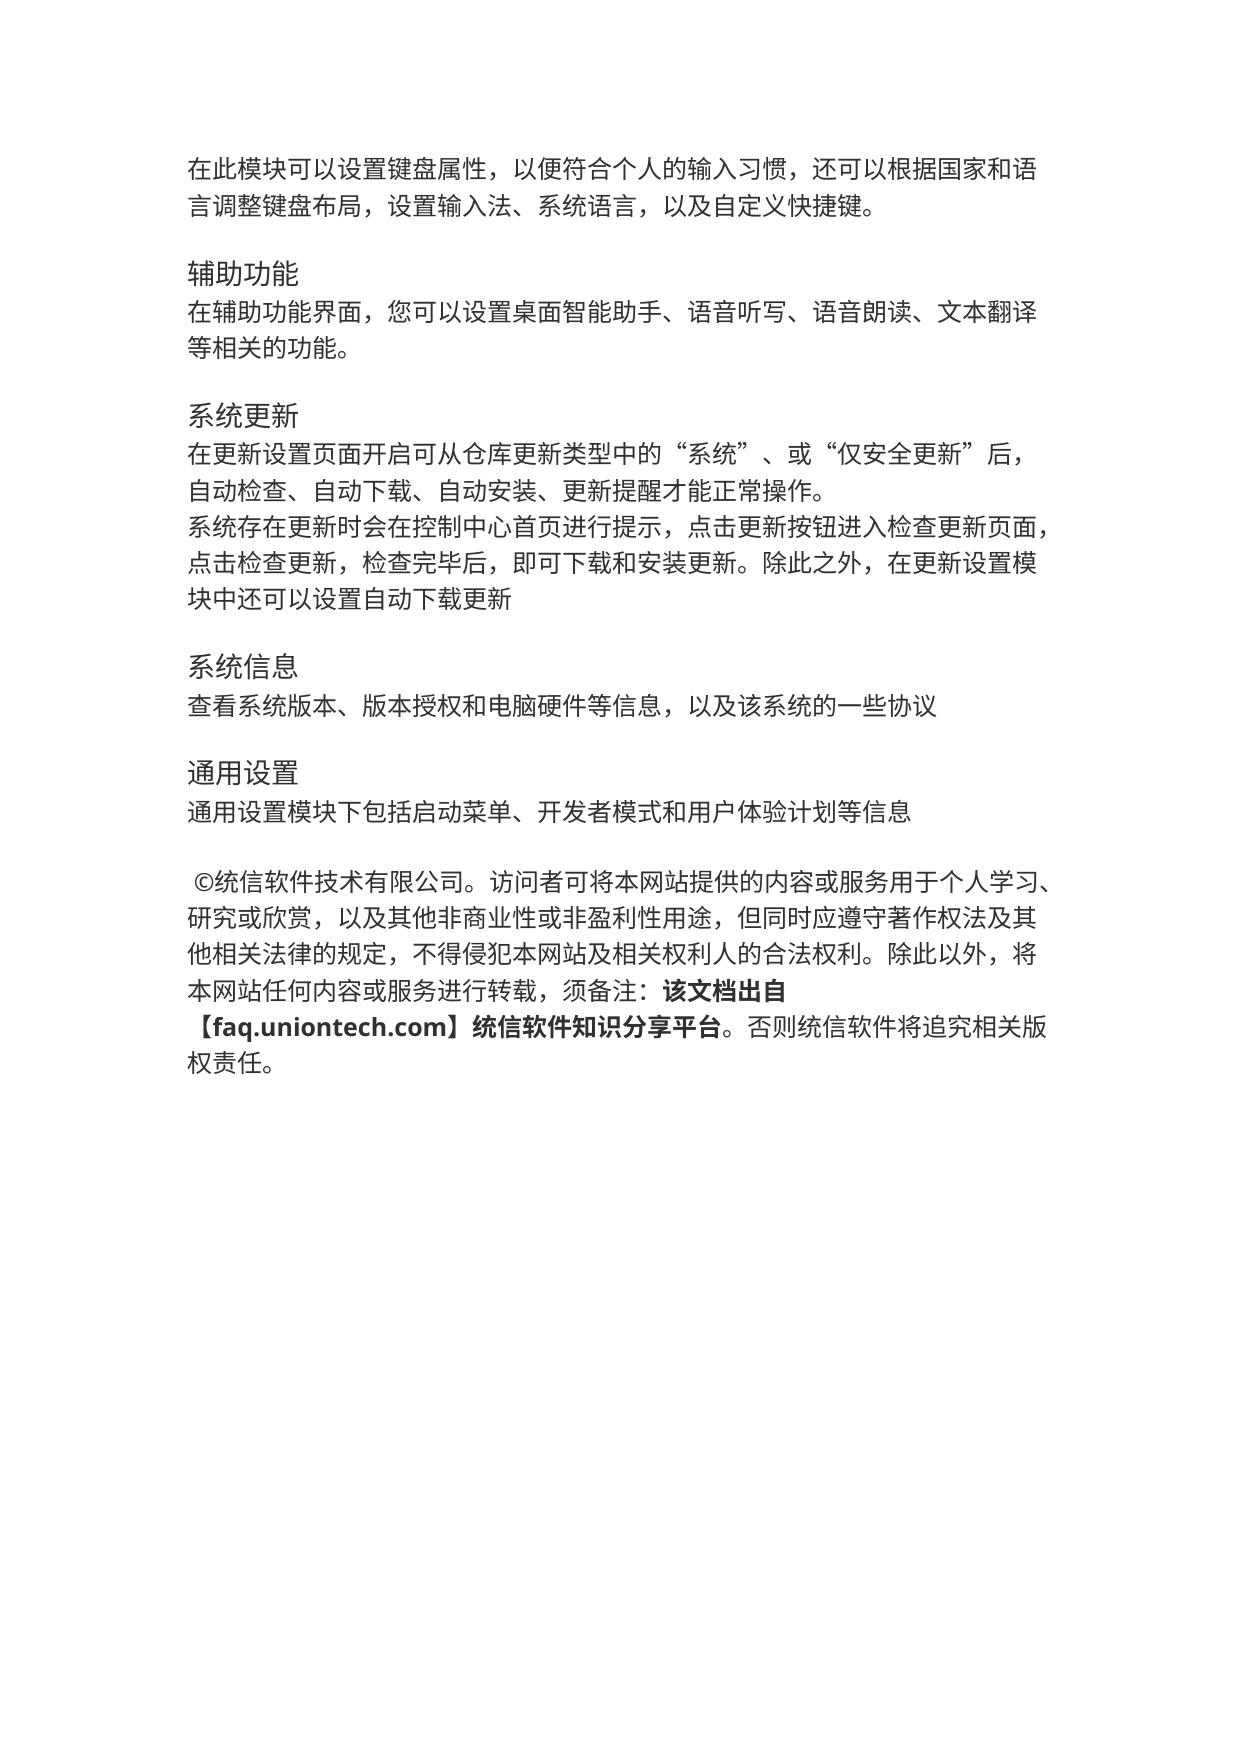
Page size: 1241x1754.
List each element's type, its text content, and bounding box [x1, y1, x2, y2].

text 系统信息 [187, 645, 1053, 686]
text 查看系统版本、版本授权和电脑硬件等信息，以及该系统的一些协议 [187, 686, 1053, 722]
text 在此模块可以设置键盘属性，以便符合个人的输入习惯，还可以根据国家和语言调整键盘布局，设置输入法、系统语言，以及自定义快捷键。 [187, 150, 1053, 222]
text 系统存在更新时会在控制中心首页进行提示，点击更新按钮进入检查更新页面，点击检查更新，检查完毕后，即可下载和安装更新。除此之外，在更新设置模块中还可以设置自动下载更新 [187, 507, 1053, 616]
text 辅助功能 [187, 252, 1053, 292]
text 通用设置模块下包括启动菜单、开发者模式和用户体验计划等信息 [187, 792, 1053, 828]
text 在辅助功能界面，您可以设置桌面智能助手、语音听写、语音朗读、文本翻译等相关的功能。 [187, 292, 1053, 365]
text 通用设置 [187, 751, 1053, 792]
text 在更新设置页面开启可从仓库更新类型中的“系统”、或“仅安全更新”后，自动检查、自动下载、自动安装、更新提醒才能正常操作。 [187, 435, 1053, 507]
text 系统更新 [187, 394, 1053, 435]
text ©统信软件技术有限公司。访问者可将本网站提供的内容或服务用于个人学习、研究或欣赏，以及其他非商业性或非盈利性用途，但同时应遵守著作权法及其他相关法律的规定，不得侵犯本网站及相关权利人的合法权利。除此以外，将本网站任何内容或服务进行转载，须备注：该文档出自【faq.uniontech.com】统信软件知识分享平台。否则统信软件将追究相关版权责任。 [187, 862, 1053, 1080]
